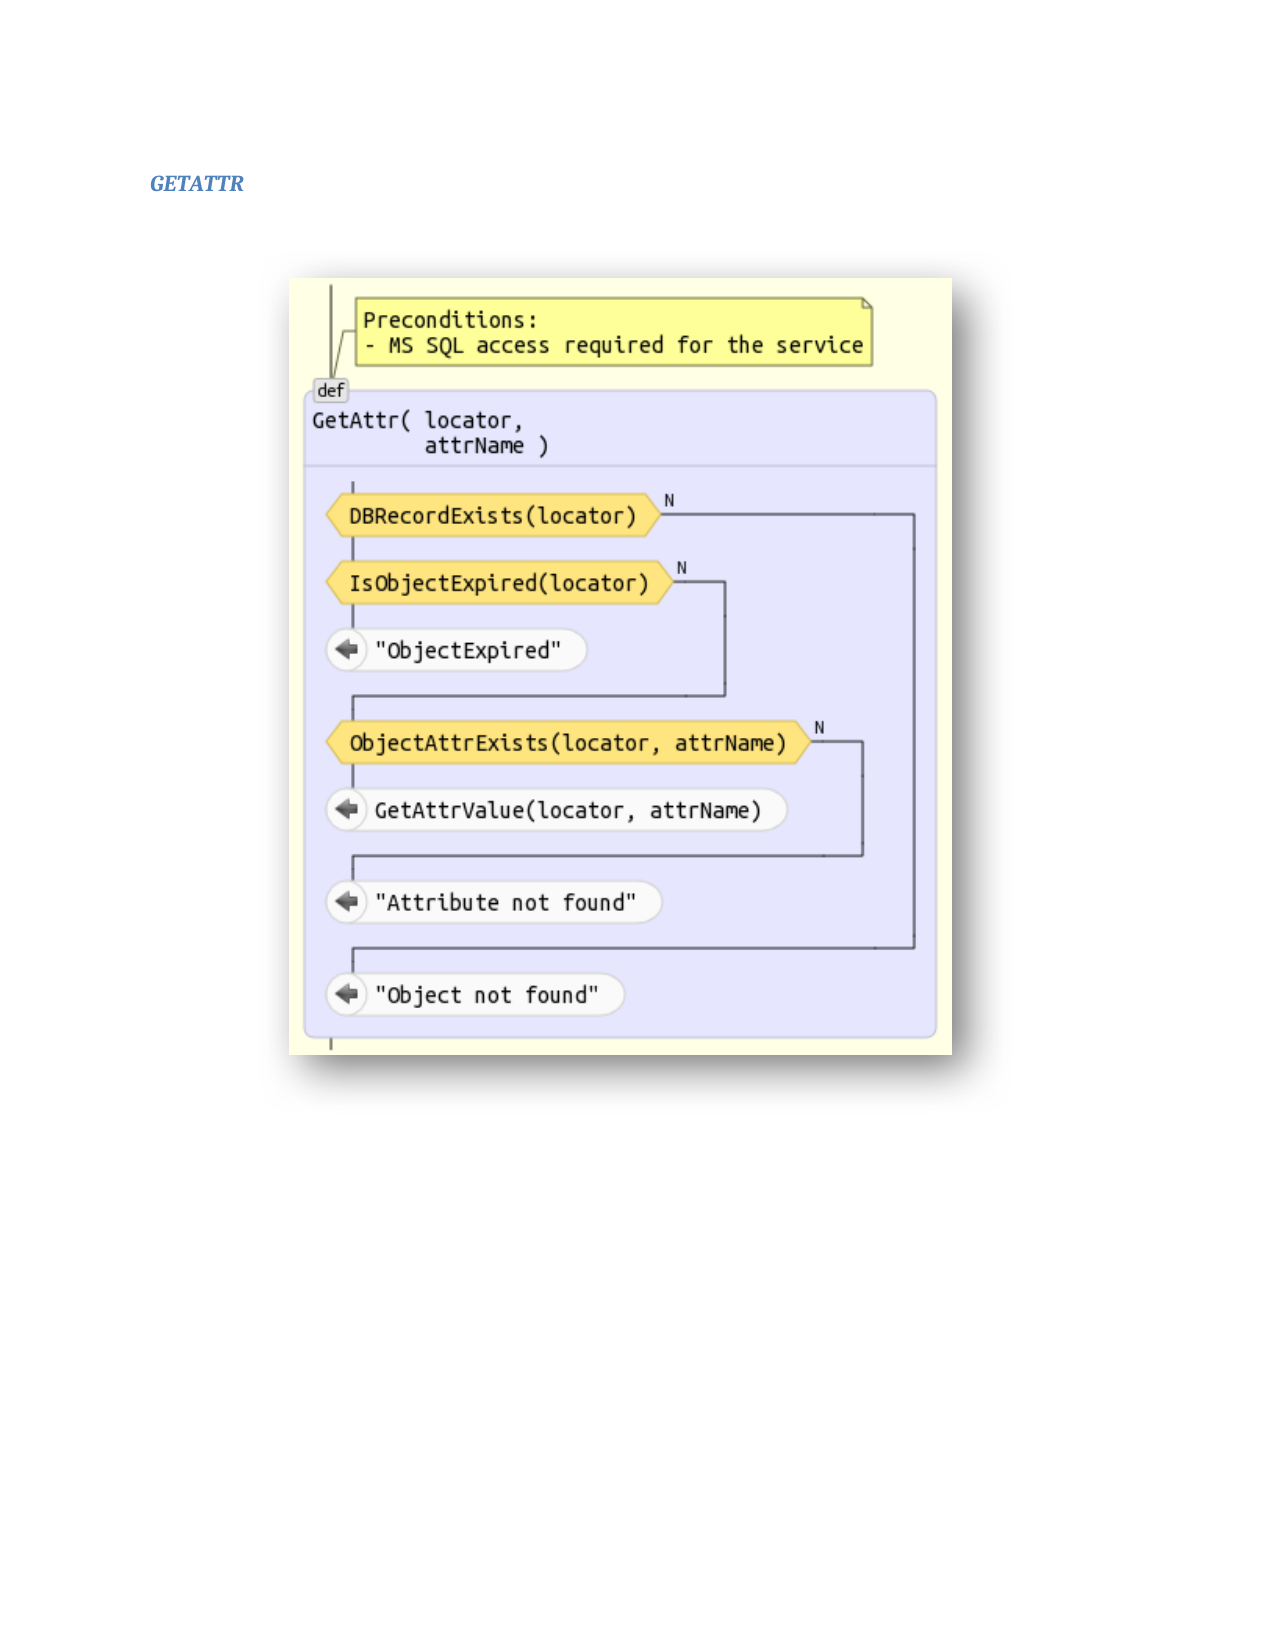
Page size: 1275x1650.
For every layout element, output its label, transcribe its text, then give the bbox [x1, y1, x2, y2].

subtitle GETATTR [150, 171, 1125, 197]
picture [289, 278, 952, 1055]
